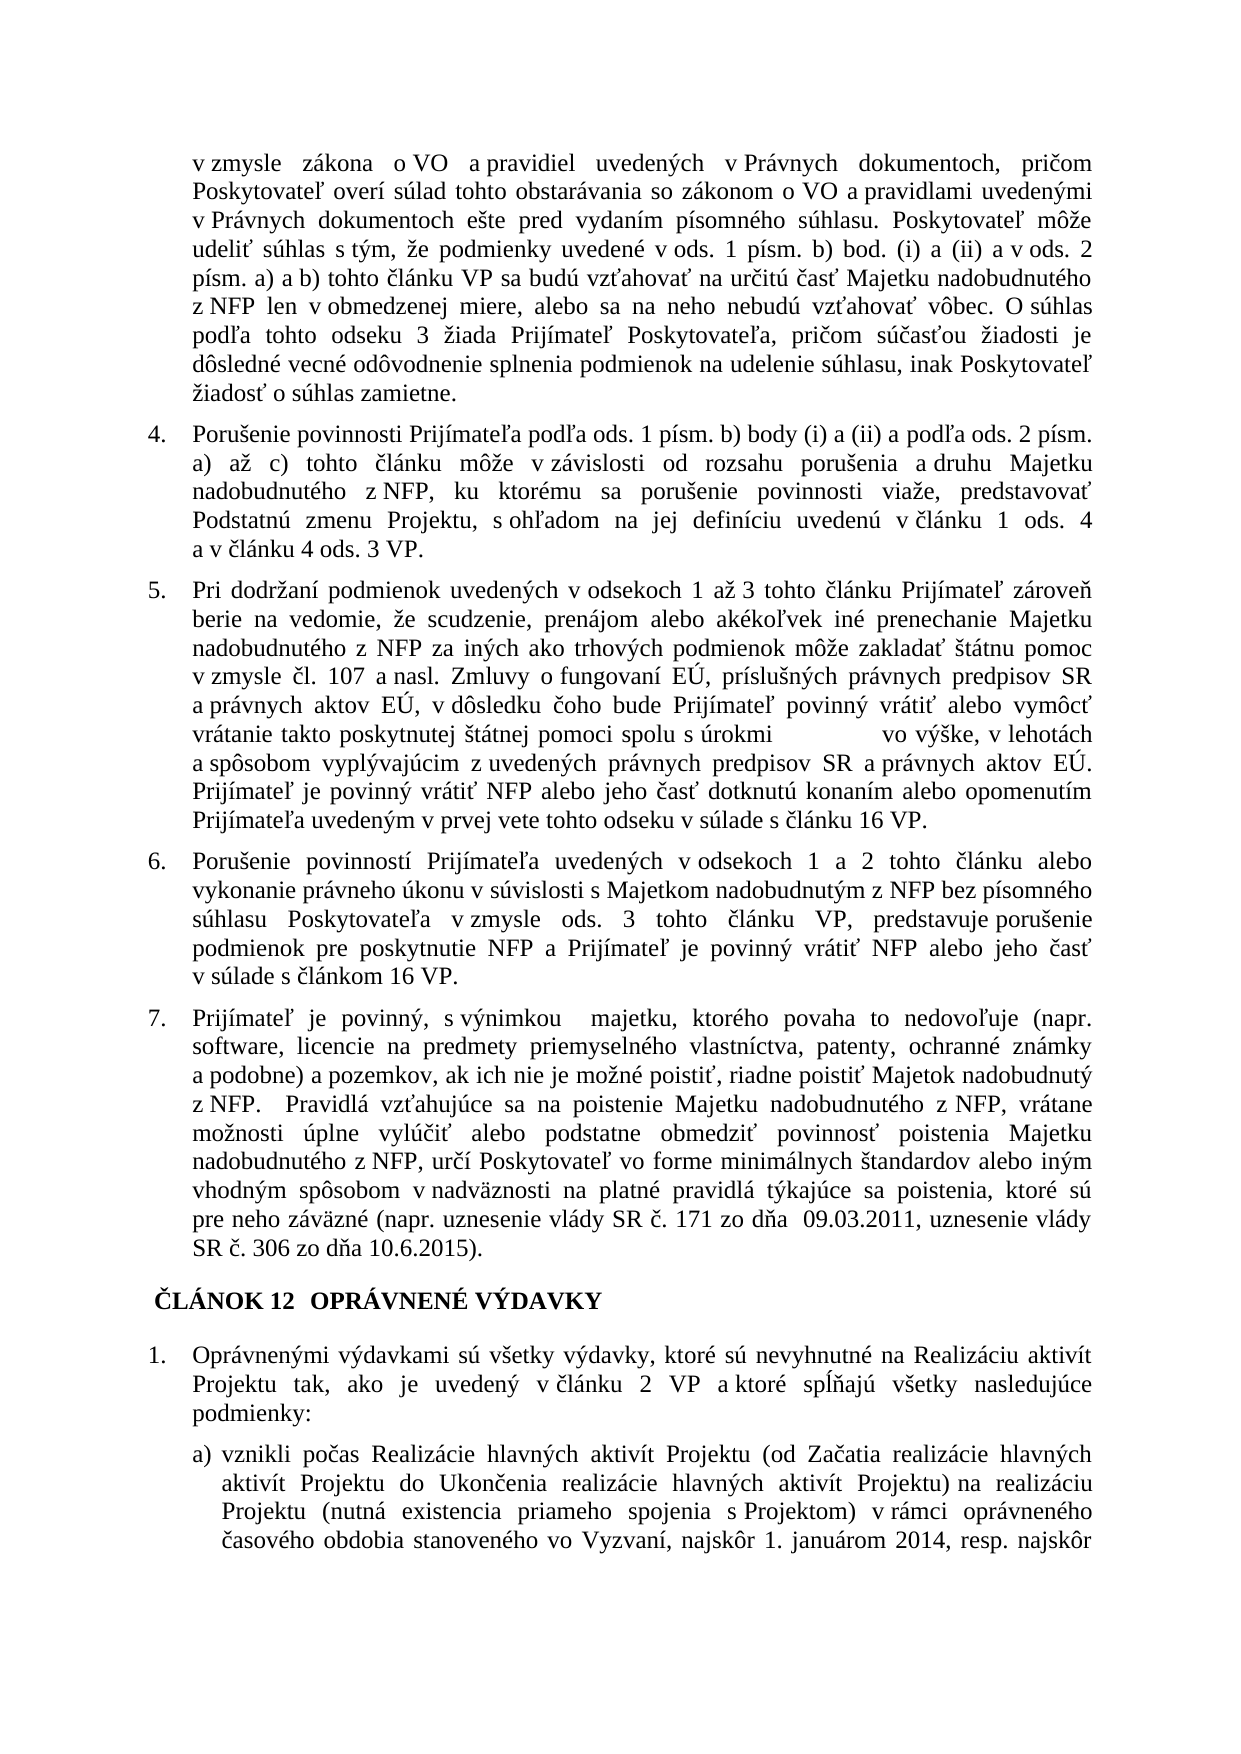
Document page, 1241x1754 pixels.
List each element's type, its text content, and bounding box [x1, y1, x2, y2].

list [148, 148, 1093, 406]
list Porušenie povinnosti Prijímateľa podľa ods. 1 písm. b) body (i) a (ii) a podľa ods. 2 písm. a) až c) tohto článku môže v závislosti od rozsahu porušenia a druhu Majetku nadobudnutého z NFP, ku ktorému sa porušenie povinnosti viaže, predstavovať Podstatnú zmenu Projektu, s ohľadom na jej definíciu uvedenú v článku 1 ods. 4 a v článku 4 ods. 3 VP. [148, 419, 1093, 563]
list Porušenie povinností Prijímateľa uvedených v odsekoch 2 tohto článku alebo vykonanie právneho úkonu v súvislosti s Majetkom nadobudnutým z NFP bez písomného súhlasu Poskytovateľa v zmysle ods. 3 tohto článku VP, predstavuje porušenie podmienok pre poskytnutie NFP a Prijímateľ je povinný vrátiť NFP alebo jeho časť v súlade s článkom 16 VP. [148, 846, 1093, 990]
subtitle ČLÁNOK 12 OPRÁVNENÉ Výdavky [148, 1286, 1093, 1315]
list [192, 1439, 1093, 1554]
list Pri dodržaní podmienok uvedených v odsekoch 1 až 3 tohto článku Prijímateľ zároveň berie na vedomie, že scudzenie, prenájom alebo akékoľvek iné prenechanie Majetku nadobudnutého z NFP za iných ako trhových podmienok môže zakladať štátnu pomoc v zmysle čl. 107 a nasl. Zmluvy o fungovaní EÚ, príslušných právnych predpisov SR a právnych aktov EÚ, v dôsledku čoho bude Prijímateľ povinný vrátiť alebo vymôcť vrátanie takto poskytnutej štátnej pomoci spolu s úrokmi vo výške, v lehotách a spôsobom vyplývajúcim z uvedených právnych predpisov SR a právnych aktov EÚ. Prijímateľ je povinný vrátiť NFP alebo jeho časť dotknutú konaním alebo opomenutím Prijímateľa uvedeným v prvej vete tohto odseku v súlade s článku 16 VP. [148, 575, 1093, 834]
list Oprávnenými výdavkami sú všetky výdavky, ktoré sú nevyhnutné na Realizáciu aktivít Projektu tak, ako je uvedený v článku 2 VP a ktoré spĺňajú všetky nasledujúce podmienky: [148, 1340, 1093, 1426]
list Prijímateľ je povinný, s výnimkou majetku, ktorého povaha to nedovoľuje (napr. software, licencie na predmety priemyselného vlastníctva, patenty, ochranné známky a podobne) a pozemkov, ak ich nie je možné poistiť, riadne poistiť Majetok nadobudnutý z NFP. Pravidlá vzťahujúce sa na poistenie Majetku nadobudnutého z NFP, vrátane možnosti úplne vylúčiť alebo podstatne obmedziť povinnosť poistenia Majetku nadobudnutého z NFP, určí Poskytovateľ vo forme minimálnych štandardov alebo iným vhodným spôsobom v nadväznosti na platné pravidlá týkajúce sa poistenia, ktoré sú pre neho záväzné (napr. uznesenie vlády SR č. 171 zo dňa 09.03.2011, uznesenie vlády SR č. 306 zo dňa 10.6.2015). [148, 1003, 1093, 1261]
